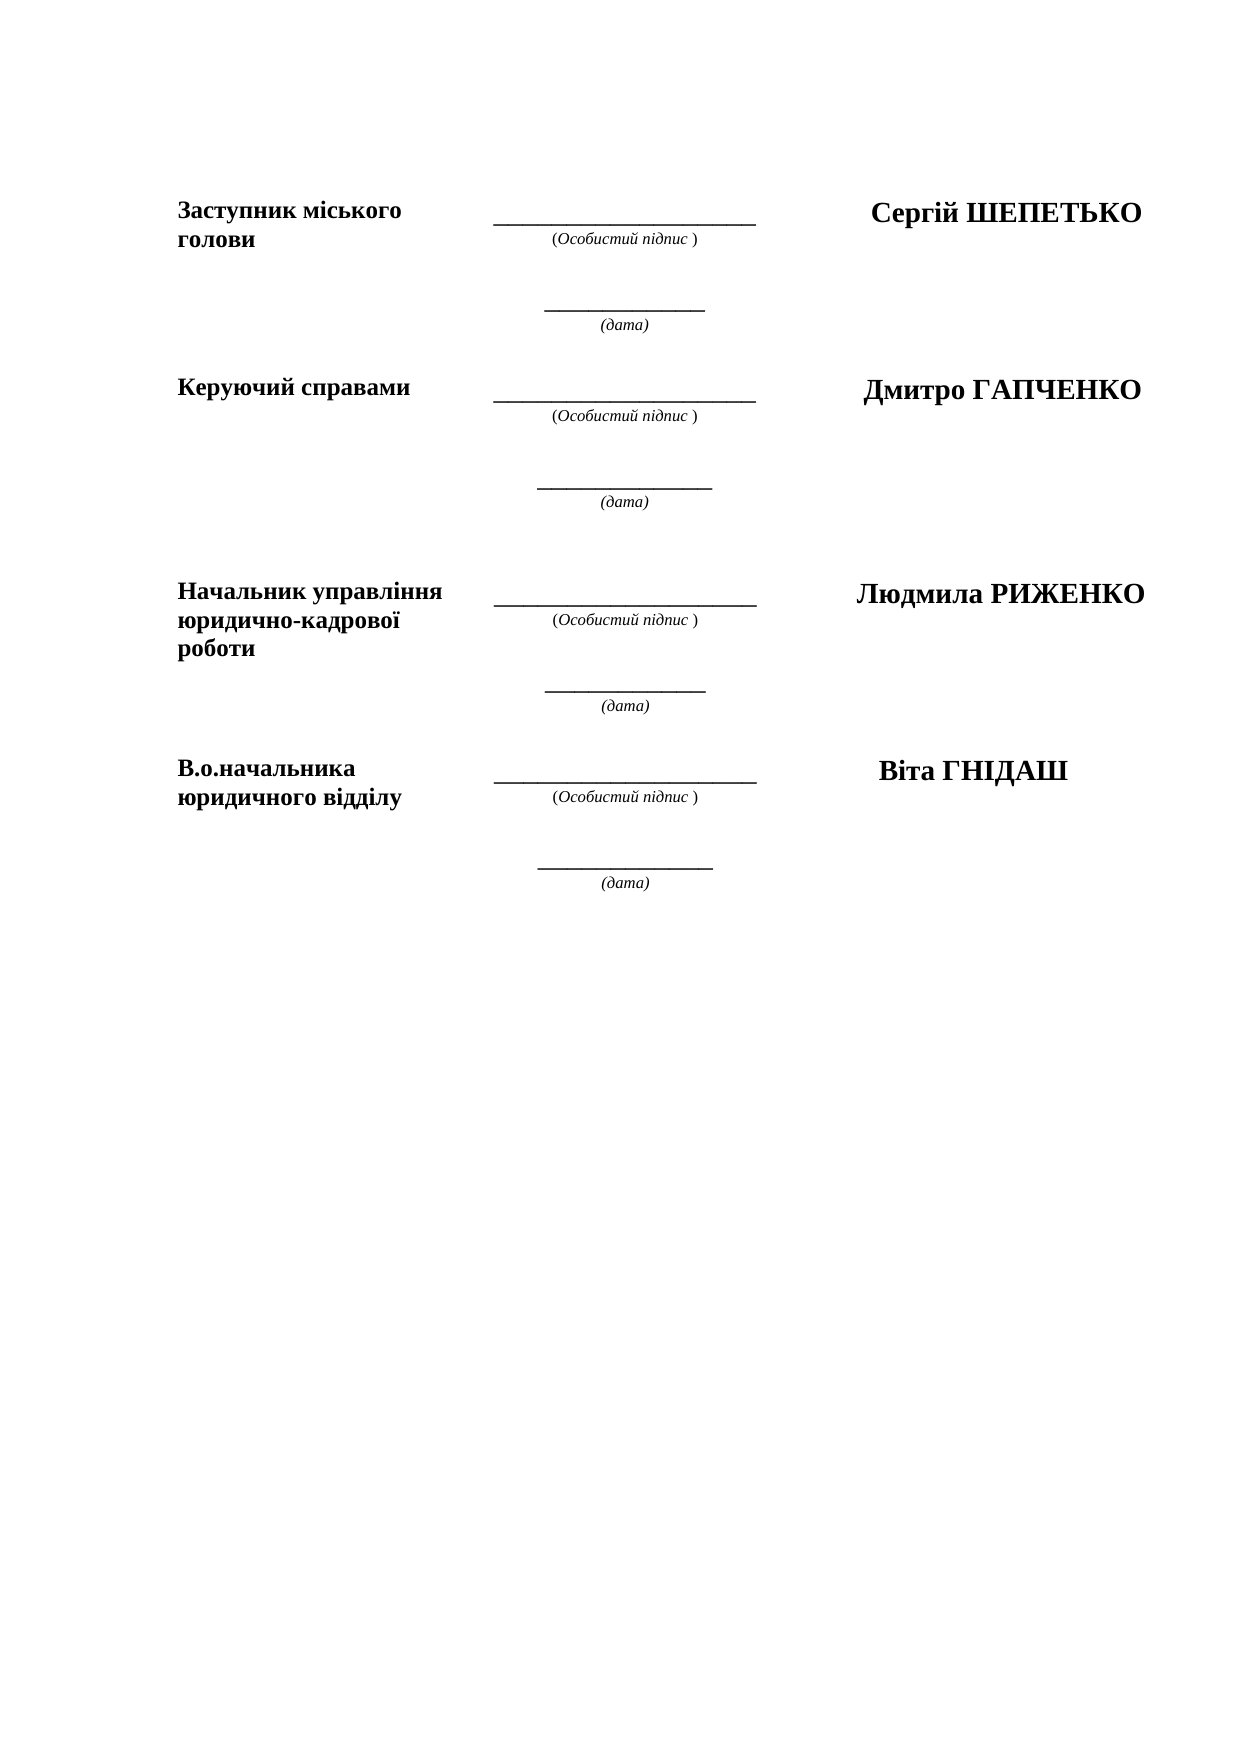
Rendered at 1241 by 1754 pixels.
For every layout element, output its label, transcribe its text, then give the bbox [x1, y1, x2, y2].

table_header Начальник управління юридично-кадрової роботи [166, 576, 463, 753]
table_cell В.о.начальника юридичного відділу [166, 753, 463, 931]
table_header __________________ (Особистий підпис ) ___________ (дата) [463, 195, 786, 372]
table_cell __________________ (Особистий підпис ) ____________ (дата) [464, 753, 787, 931]
table_cell Керуючий справами [166, 373, 463, 550]
table_header __________________ (Особистий підпис ) ___________ (дата) [464, 576, 787, 753]
table_header Заступник міського голови [166, 195, 463, 372]
table_cell Дмитро ГАПЧЕНКО [786, 373, 1163, 550]
table_header Сергій ШЕПЕТЬКО [786, 195, 1163, 372]
table_header Людмила РИЖЕНКО [787, 576, 1163, 753]
table_cell Віта ГНІДАШ [787, 753, 1163, 931]
table_cell __________________ (Особистий підпис ) ____________ (дата) [463, 373, 786, 550]
